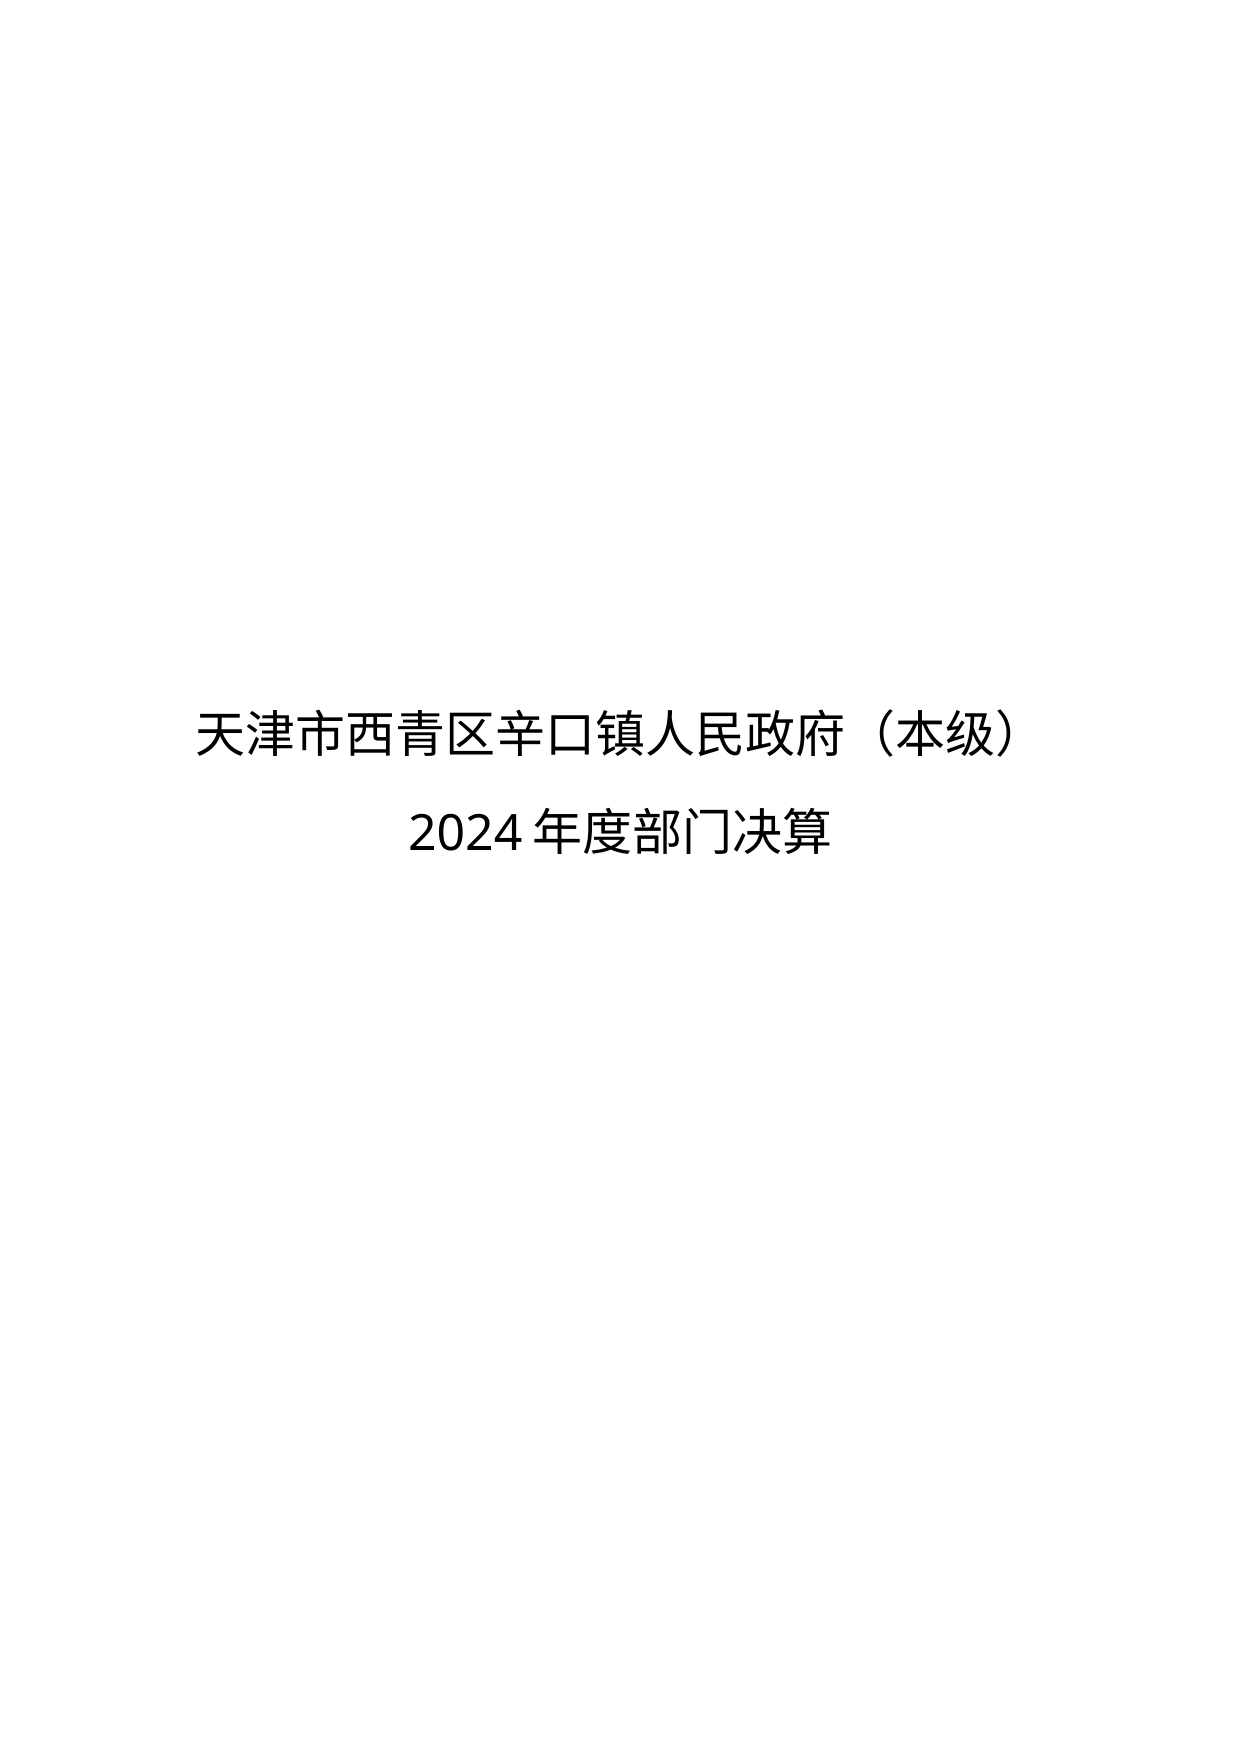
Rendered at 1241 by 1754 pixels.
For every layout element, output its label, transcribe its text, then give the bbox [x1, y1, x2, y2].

text 2024年度部门决算 [187, 779, 1053, 877]
text 天津市西青区辛口镇人民政府（本级） [187, 682, 1053, 779]
